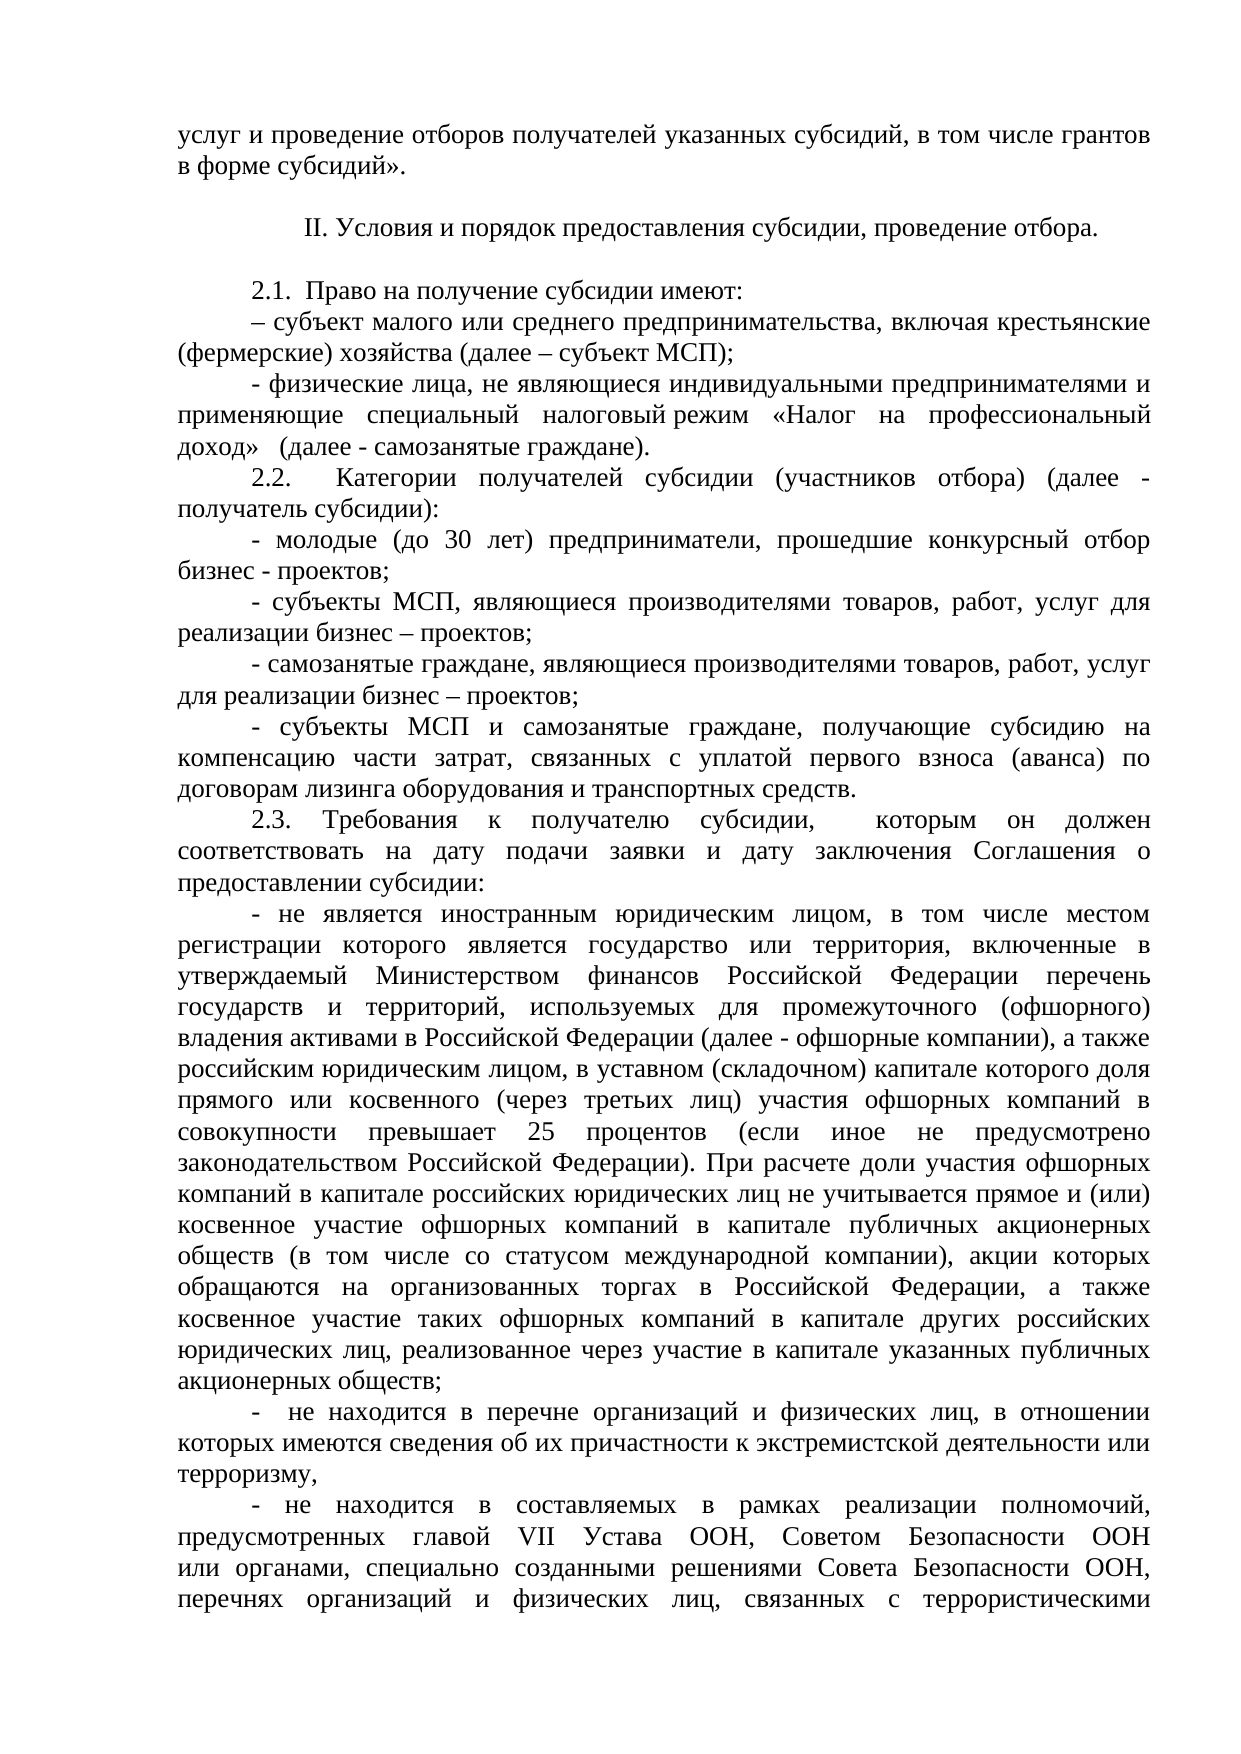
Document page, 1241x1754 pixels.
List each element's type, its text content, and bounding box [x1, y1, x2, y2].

text - субъекты МСП и самозанятые граждане, получающие субсидию на компенсацию части затрат, связанных с уплатой первого взноса (аванса) по договорам лизинга оборудования и транспортных средств. [177, 710, 1152, 803]
list - физические лица, не являющиеся индивидуальными предпринимателями и применяющие специальный налоговый режим «Налог на профессиональный доход» (далее - самозанятые граждане). [177, 367, 1152, 399]
list 2.1. Право на получение субсидии имеют: [177, 274, 1152, 305]
text - не находится в перечне организаций и физических лиц, в отношении которых имеются сведения об их причастности к экстремистской деятельности или терроризму, [177, 1395, 1152, 1488]
list - физические лица, не являющиеся индивидуальными предпринимателями и применяющие специальный налоговый режим «Налог на профессиональный доход» (далее - самозанятые граждане). [177, 429, 1152, 461]
list 2.2. Категории получателей субсидии (участников отбора) (далее - получатель субсидии): [177, 461, 1152, 523]
text - не является иностранным юридическим лицом, в том числе местом регистрации которого является государство или территория, включенные в утверждаемый Министерством финансов Российской Федерации перечень государств и территорий, используемых для промежуточного (офшорного) владения активами в Российской Федерации (далее - офшорные компании), а также российским юридическим лицом, в уставном (складочном) капитале которого доля прямого или косвенного (через третьих лиц) участия офшорных компаний в совокупности превышает 25 процентов (если иное не предусмотрено законодательством Российской Федерации). При расчете доли участия офшорных компаний в капитале российских юридических лиц не учитывается прямое и (или) косвенное участие офшорных компаний в капитале публичных акционерных обществ (в том числе со статусом международной компании), акции которых обращаются на организованных торгах в Российской Федерации, а также косвенное участие таких офшорных компаний в капитале других российских юридических лиц, реализованное через участие в капитале указанных публичных акционерных обществ; [177, 897, 1152, 1395]
text - самозанятые граждане, являющиеся производителями товаров, работ, услуг для реализации бизнес – проектов; [177, 648, 1152, 710]
text - молодые (до 30 лет) предприниматели, прошедшие конкурсный отбор бизнес - проектов; [177, 523, 1152, 585]
list II. Условия и порядок предоставления субсидии, проведение отбора. [177, 212, 1152, 243]
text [177, 118, 1152, 180]
list 2.3. Требования к получателю субсидии, которым он должен соответствовать на дату подачи заявки и дату заключения Соглашения о предоставлении субсидии: [177, 803, 1152, 897]
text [177, 1488, 1152, 1613]
text - субъекты МСП, являющиеся производителями товаров, работ, услуг для реализации бизнес – проектов; [177, 585, 1152, 648]
list – субъект малого или среднего предпринимательства, включая крестьянские (фермерские) хозяйства (далее – субъект МСП); [177, 305, 1152, 367]
